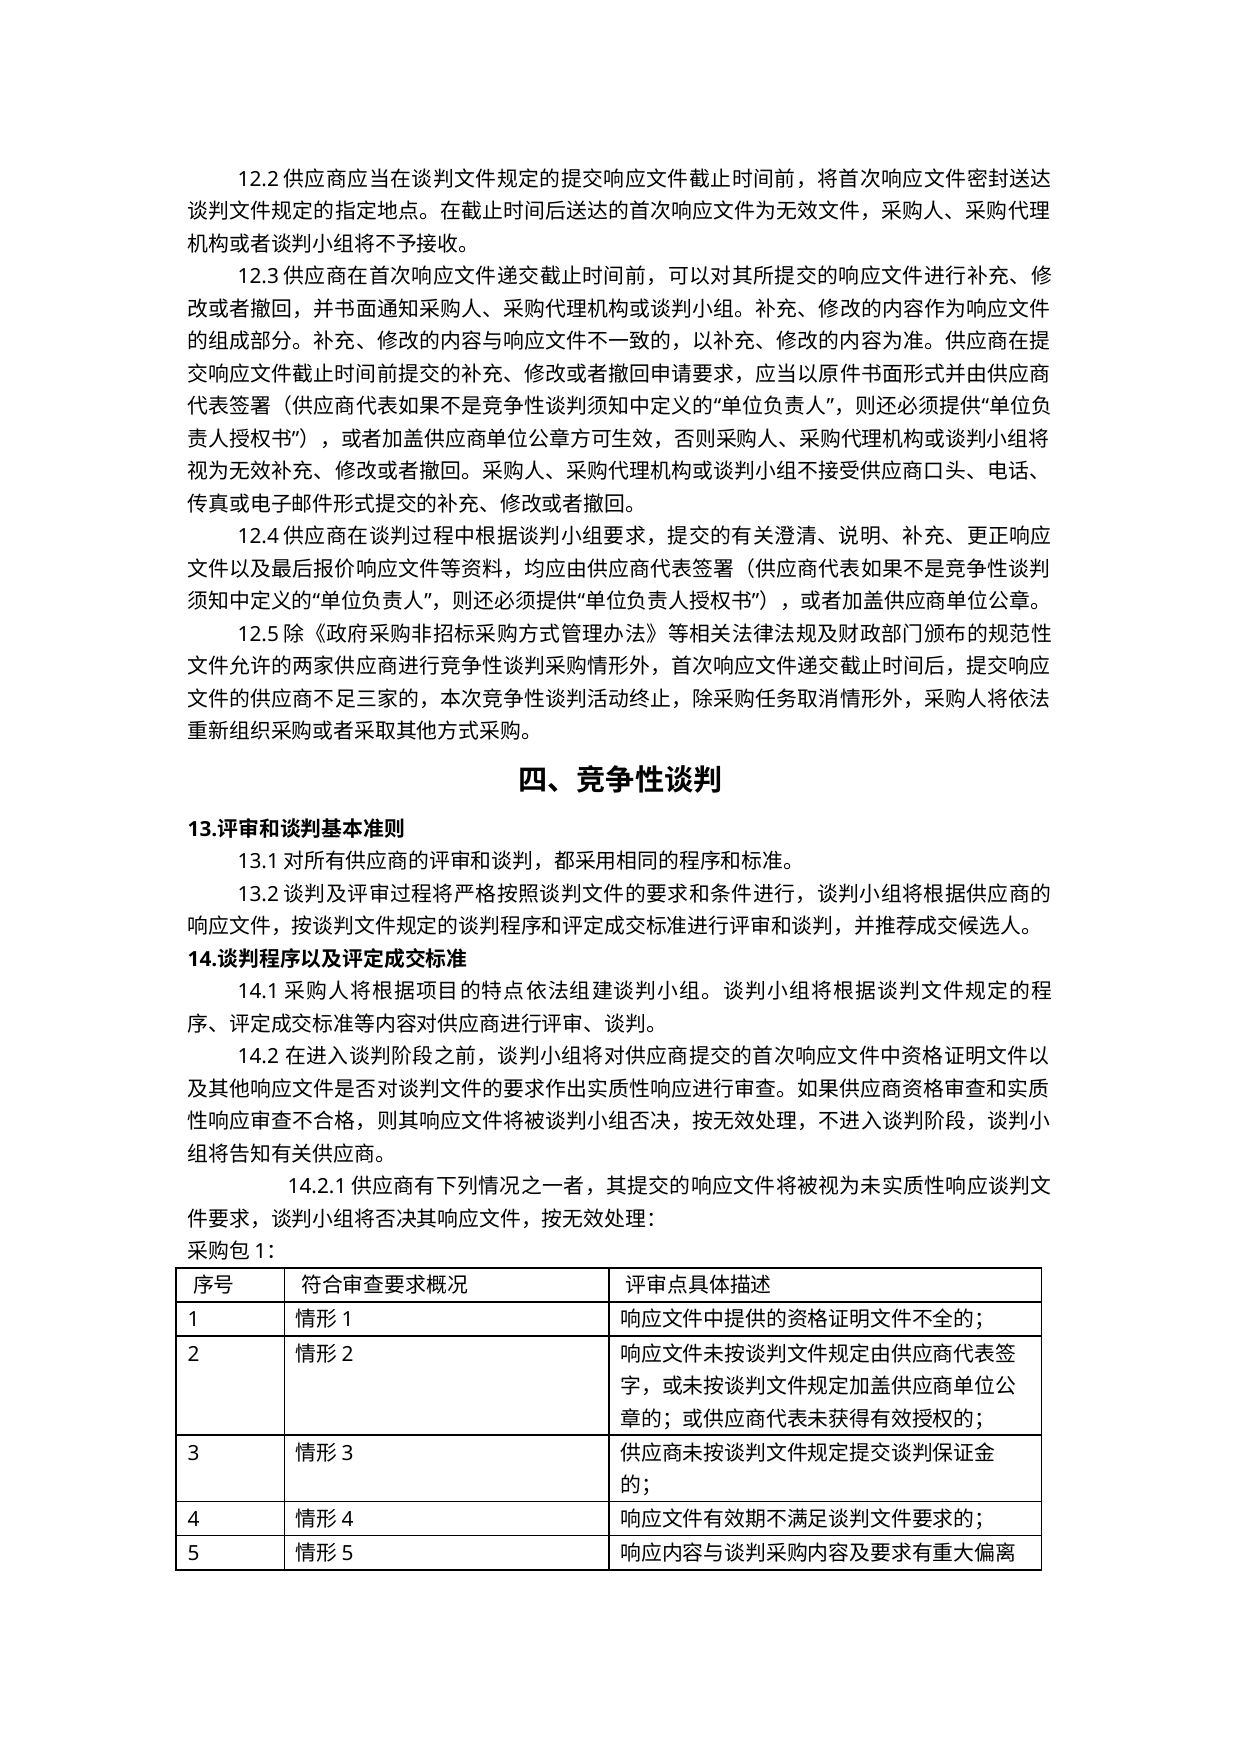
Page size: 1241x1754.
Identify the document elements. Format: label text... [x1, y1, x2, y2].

table_cell 情形1 [285, 1303, 608, 1335]
table_header 序号 [177, 1269, 284, 1301]
table_cell 情形4 [285, 1502, 608, 1535]
table_cell 响应文件中提供的资格证明文件不全的； [610, 1303, 1041, 1335]
table_cell 情形3 [285, 1436, 608, 1501]
text 13.评审和谈判基本准则 [187, 812, 1053, 844]
table_cell 1 [177, 1303, 284, 1335]
table_cell 5 [177, 1536, 284, 1569]
table_cell 情形2 [285, 1337, 608, 1434]
table_cell 4 [177, 1502, 284, 1535]
table_header 符合审查要求概况 [285, 1269, 608, 1301]
text 13.2谈判及评审过程将严格按照谈判文件的要求和条件进行，谈判小组将根据供应商的响应文件，按谈判文件规定的谈判程序和评定成交标准进行评审和谈判，并推荐成交候选人。 [187, 877, 1053, 942]
text 12.4供应商在谈判过程中根据谈判小组要求，提交的有关澄清、说明、补充、更正响应文件以及最后报价响应文件等资料，均应由供应商代表签署（供应商代表如果不是竞争性谈判须知中定义的“单位负责人”，则还必须提供“单位负责人授权书”），或者加盖供应商单位公章。 [187, 519, 1053, 617]
text 12.5除《政府采购非招标采购方式管理办法》等相关法律法规及财政部门颁布的规范性文件允许的两家供应商进行竞争性谈判采购情形外，首次响应文件递交截止时间后，提交响应文件的供应商不足三家的，本次竞争性谈判活动终止，除采购任务取消情形外，采购人将依法重新组织采购或者采取其他方式采购。 [187, 617, 1053, 747]
text 14.1采购人将根据项目的特点依法组建谈判小组。谈判小组将根据谈判文件规定的程序、评定成交标准等内容对供应商进行评审、谈判。 [187, 974, 1053, 1039]
text 采购包1： [187, 1234, 1053, 1267]
table_cell 响应文件有效期不满足谈判文件要求的； [610, 1502, 1041, 1535]
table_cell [610, 1536, 1041, 1569]
table_cell 响应文件未按谈判文件规定由供应商代表签字，或未按谈判文件规定加盖供应商单位公章的；或供应商代表未获得有效授权的； [610, 1337, 1041, 1434]
text 12.3供应商在首次响应文件递交截止时间前，可以对其所提交的响应文件进行补充、修改或者撤回，并书面通知采购人、采购代理机构或谈判小组。补充、修改的内容作为响应文件的组成部分。补充、修改的内容与响应文件不一致的，以补充、修改的内容为准。供应商在提交响应文件截止时间前提交的补充、修改或者撤回申请要求，应当以原件书面形式并由供应商代表签署（供应商代表如果不是竞争性谈判须知中定义的“单位负责人”，则还必须提供“单位负责人授权书”），或者加盖供应商单位公章方可生效，否则采购人、采购代理机构或谈判小组将视为无效补充、修改或者撤回。采购人、采购代理机构或谈判小组不接受供应商口头、电话、传真或电子邮件形式提交的补充、修改或者撤回。 [187, 259, 1053, 519]
text 四、竞争性谈判 [187, 747, 1053, 812]
text 14.2.1供应商有下列情况之一者，其提交的响应文件将被视为未实质性响应谈判文件要求，谈判小组将否决其响应文件，按无效处理： [187, 1169, 1053, 1234]
table_cell 2 [177, 1337, 284, 1434]
text 12.2供应商应当在谈判文件规定的提交响应文件截止时间前，将首次响应文件密封送达谈判文件规定的指定地点。在截止时间后送达的首次响应文件为无效文件，采购人、采购代理机构或者谈判小组将不予接收。 [187, 162, 1053, 259]
text 13.1对所有供应商的评审和谈判，都采用相同的程序和标准。 [187, 844, 1053, 877]
text 14.谈判程序以及评定成交标准 [187, 942, 1053, 974]
table_header 评审点具体描述 [610, 1269, 1041, 1301]
table_cell 情形5 [285, 1536, 608, 1569]
table_cell 供应商未按谈判文件规定提交谈判保证金的； [610, 1436, 1041, 1501]
table_cell 3 [177, 1436, 284, 1501]
text 14.2 在进入谈判阶段之前，谈判小组将对供应商提交的首次响应文件中资格证明文件以及其他响应文件是否对谈判文件的要求作出实质性响应进行审查。如果供应商资格审查和实质性响应审查不合格，则其响应文件将被谈判小组否决，按无效处理，不进入谈判阶段，谈判小组将告知有关供应商。 [187, 1039, 1053, 1169]
